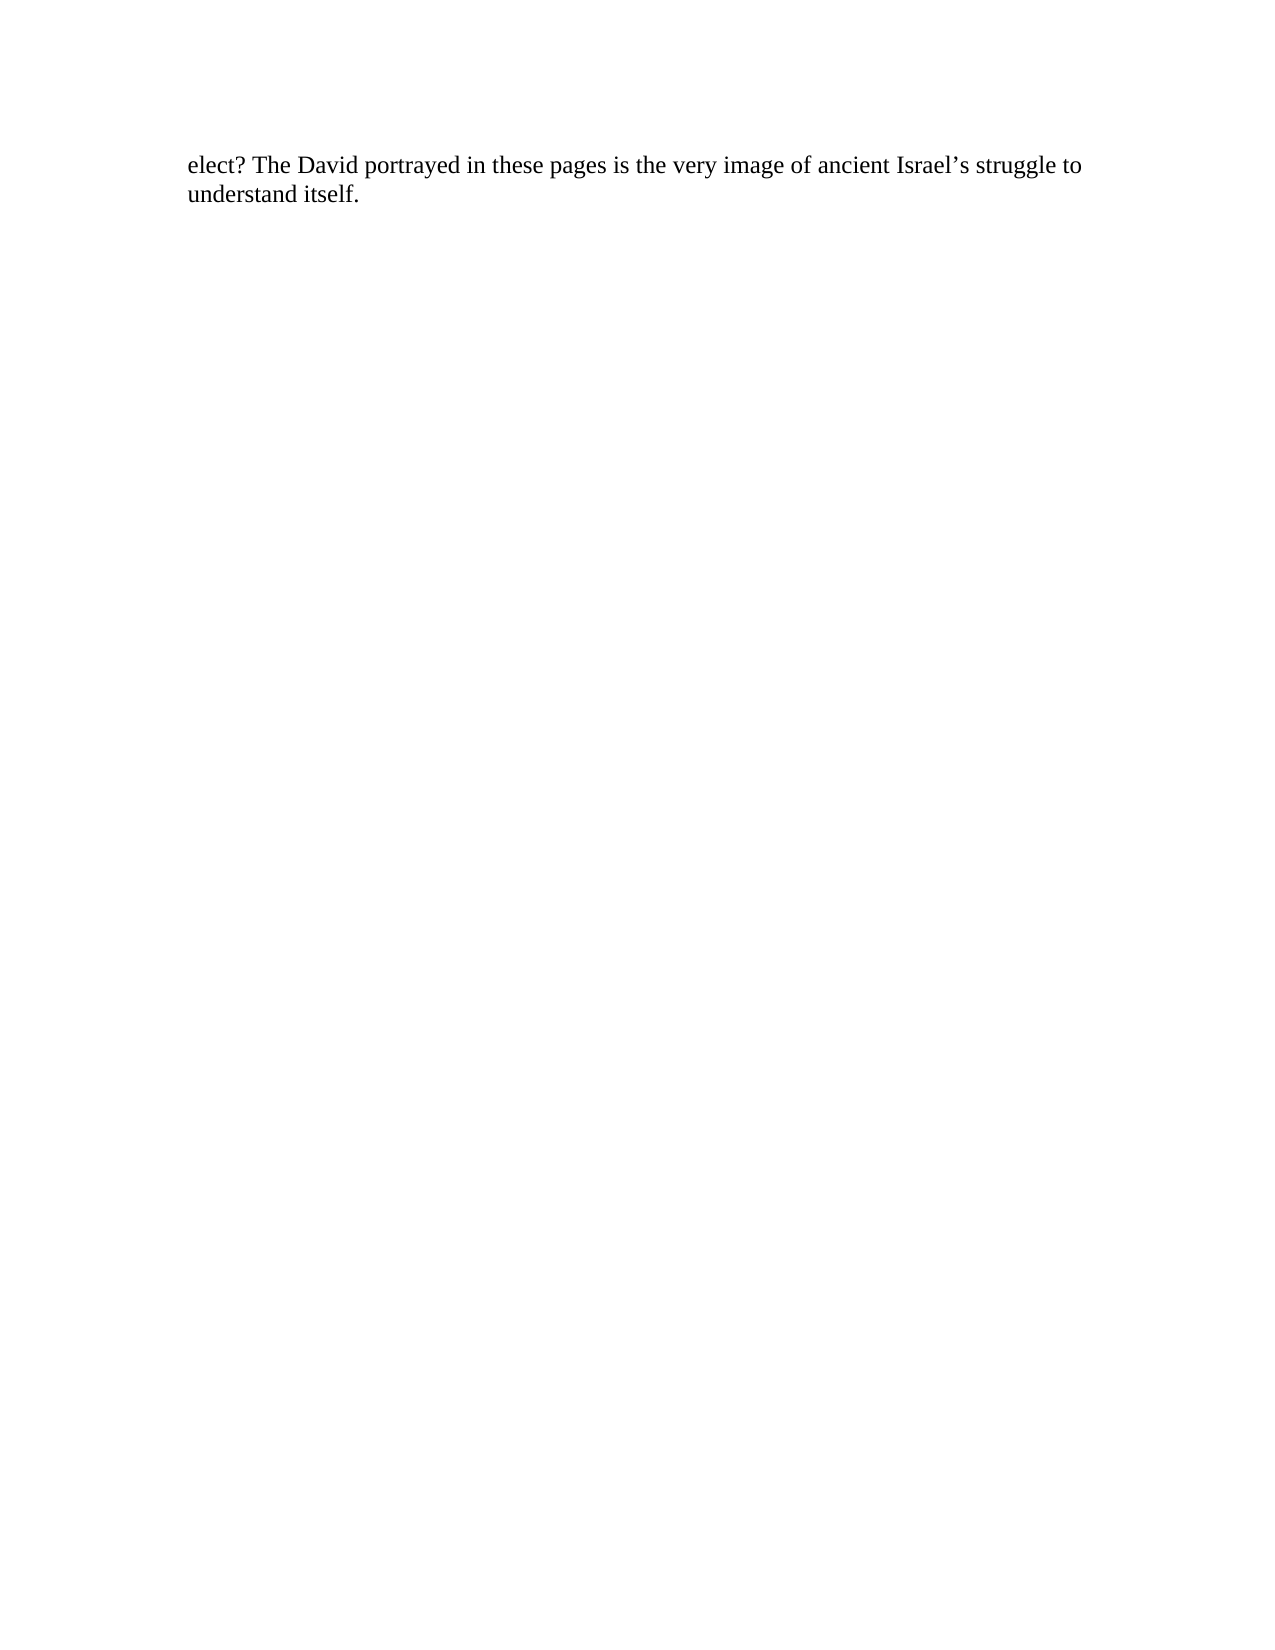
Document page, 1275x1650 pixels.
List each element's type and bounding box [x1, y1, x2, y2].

text [187, 150, 1087, 207]
